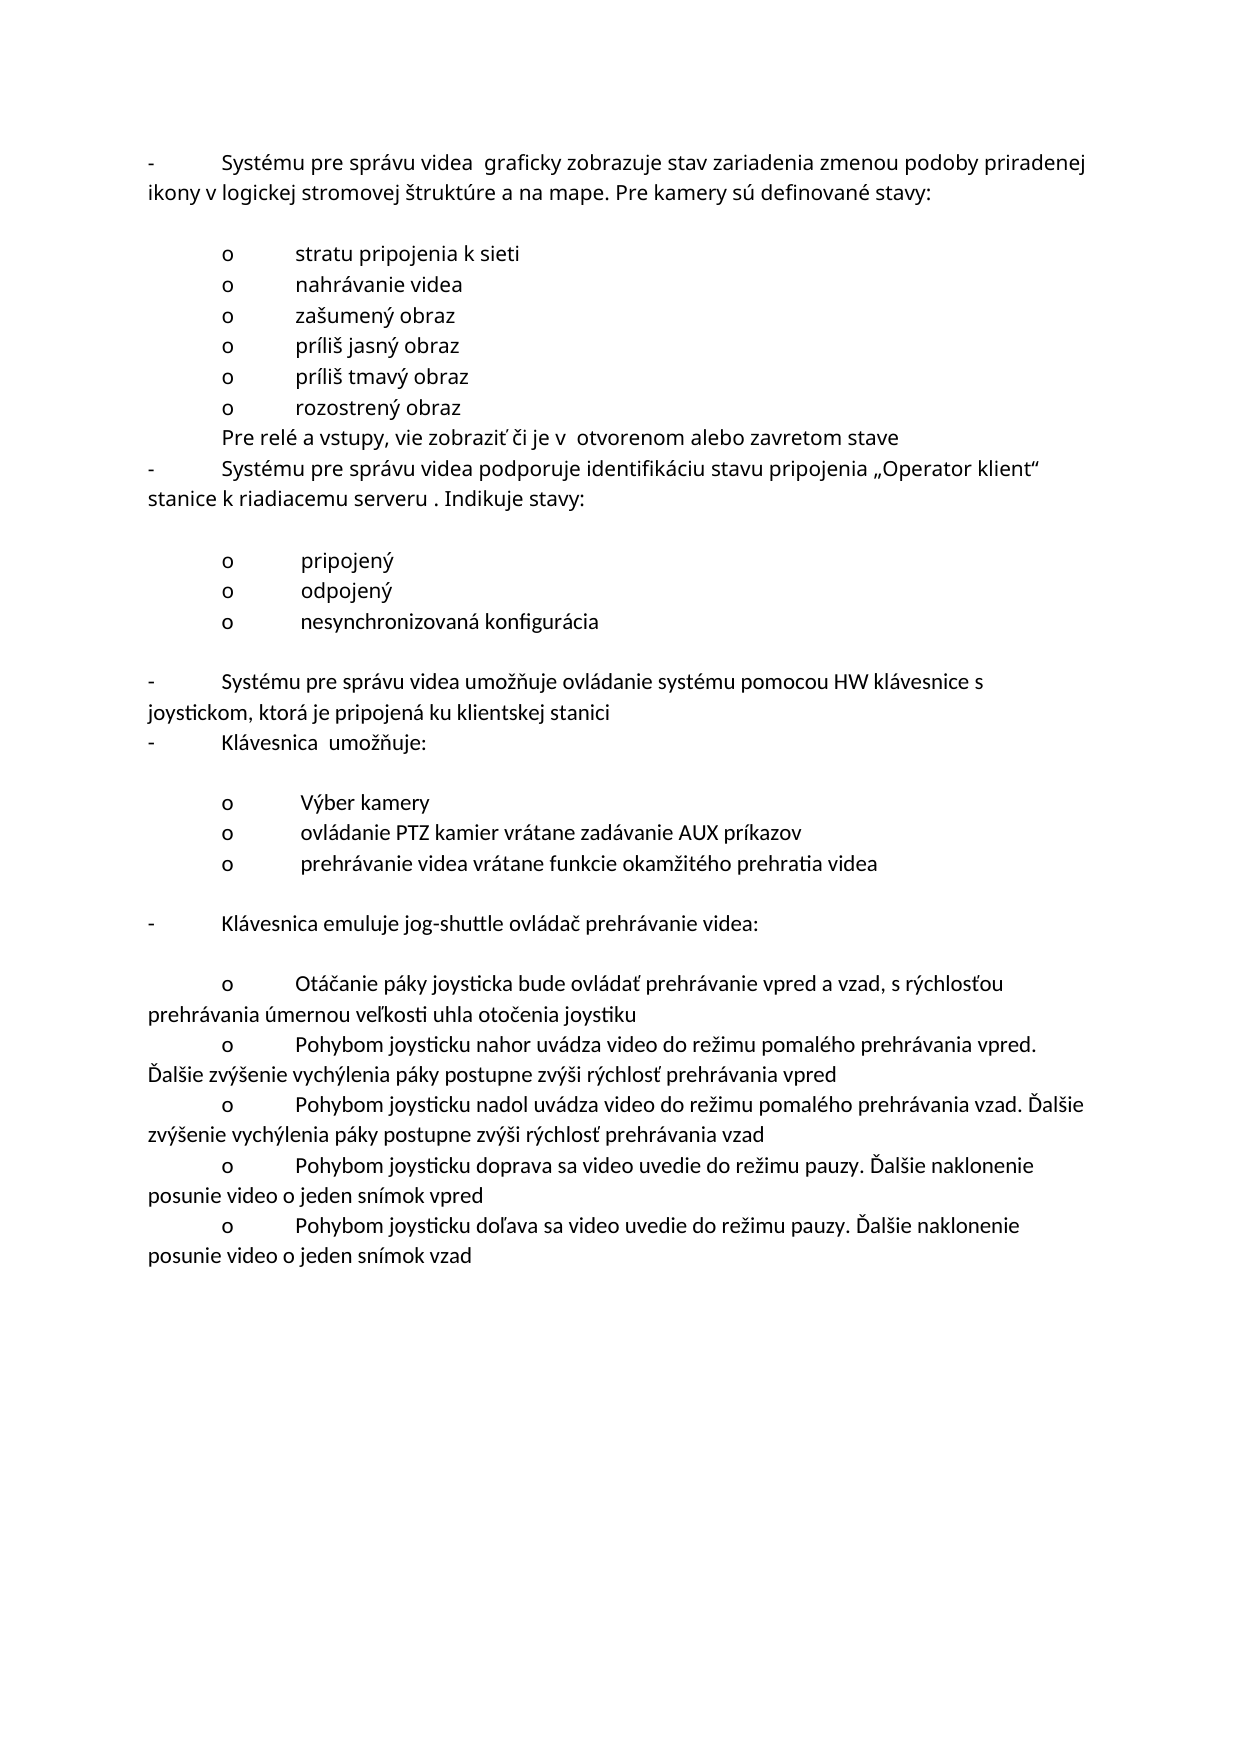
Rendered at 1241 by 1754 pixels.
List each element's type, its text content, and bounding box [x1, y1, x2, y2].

text o nahrávanie videa [148, 270, 1093, 298]
text - Systému pre správu videa umožňuje ovládanie systému pomocou HW klávesnice s joystickom, ktorá je pripojená ku klientskej stanici [148, 667, 1093, 726]
text o rozostrený obraz [148, 393, 1093, 421]
text - Klávesnica umožňuje: [148, 728, 1093, 756]
text Pre relé a vstupy, vie zobraziť či je v otvorenom alebo zavretom stave [148, 423, 1093, 452]
text o Pohybom joysticku doprava sa video uvedie do režimu pauzy. Ďalšie naklonenie posunie video o jeden snímok vpred [148, 1151, 1093, 1209]
text o príliš tmavý obraz [148, 362, 1093, 390]
text o odpojený [148, 576, 1093, 605]
text - Systému pre správu videa graficky zobrazuje stav zariadenia zmenou podoby priradenej ikony v logickej stromovej štruktúre a na mape. Pre kamery sú definované stavy: [148, 148, 1093, 207]
text o zašumený obraz [148, 301, 1093, 329]
text o Výber kamery [148, 788, 1093, 816]
text o nesynchronizovaná konfigurácia [148, 607, 1093, 635]
text o Otáčanie páky joysticka bude ovládať prehrávanie vpred a vzad, s rýchlosťou prehrávania úmernou veľkosti uhla otočenia joystiku [148, 969, 1093, 1028]
text o príliš jasný obraz [148, 331, 1093, 360]
text - Systému pre správu videa podporuje identifikáciu stavu pripojenia „Operator klient“ stanice k riadiacemu serveru . Indikuje stavy: [148, 454, 1093, 513]
text o stratu pripojenia k sieti [148, 239, 1093, 268]
text o Pohybom joysticku nahor uvádza video do režimu pomalého prehrávania vpred. Ďalšie zvýšenie vychýlenia páky postupne zvýši rýchlosť prehrávania vpred [148, 1030, 1093, 1088]
text o pripojený [148, 546, 1093, 574]
text - Klávesnica emuluje jog-shuttle ovládač prehrávanie videa: [148, 909, 1093, 937]
text o prehrávanie videa vrátane funkcie okamžitého prehratia videa [148, 849, 1093, 877]
text o ovládanie PTZ kamier vrátane zadávanie AUX príkazov [148, 818, 1093, 846]
text o Pohybom joysticku nadol uvádza video do režimu pomalého prehrávania vzad. Ďalšie zvýšenie vychýlenia páky postupne zvýši rýchlosť prehrávania vzad [148, 1090, 1093, 1148]
text o Pohybom joysticku doľava sa video uvedie do režimu pauzy. Ďalšie naklonenie posunie video o jeden snímok vzad [148, 1211, 1093, 1269]
